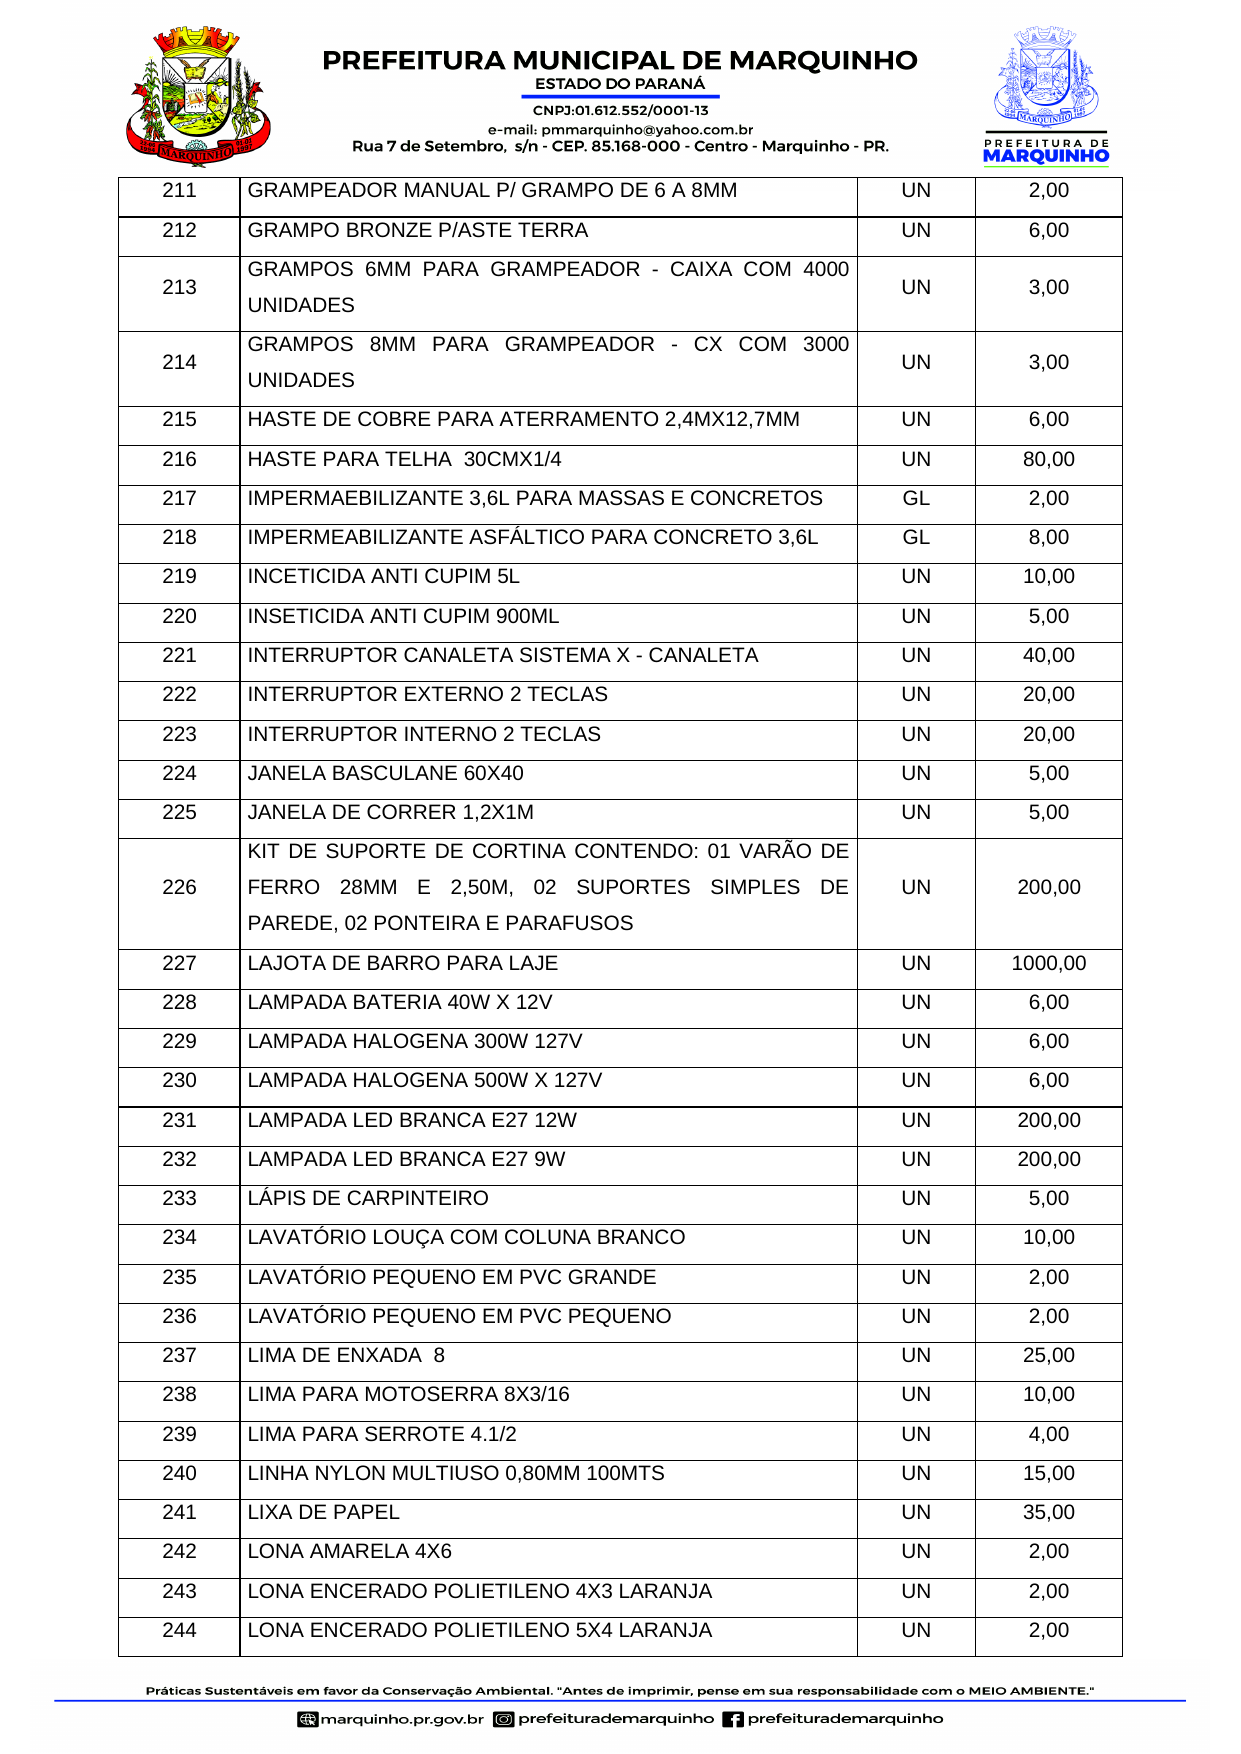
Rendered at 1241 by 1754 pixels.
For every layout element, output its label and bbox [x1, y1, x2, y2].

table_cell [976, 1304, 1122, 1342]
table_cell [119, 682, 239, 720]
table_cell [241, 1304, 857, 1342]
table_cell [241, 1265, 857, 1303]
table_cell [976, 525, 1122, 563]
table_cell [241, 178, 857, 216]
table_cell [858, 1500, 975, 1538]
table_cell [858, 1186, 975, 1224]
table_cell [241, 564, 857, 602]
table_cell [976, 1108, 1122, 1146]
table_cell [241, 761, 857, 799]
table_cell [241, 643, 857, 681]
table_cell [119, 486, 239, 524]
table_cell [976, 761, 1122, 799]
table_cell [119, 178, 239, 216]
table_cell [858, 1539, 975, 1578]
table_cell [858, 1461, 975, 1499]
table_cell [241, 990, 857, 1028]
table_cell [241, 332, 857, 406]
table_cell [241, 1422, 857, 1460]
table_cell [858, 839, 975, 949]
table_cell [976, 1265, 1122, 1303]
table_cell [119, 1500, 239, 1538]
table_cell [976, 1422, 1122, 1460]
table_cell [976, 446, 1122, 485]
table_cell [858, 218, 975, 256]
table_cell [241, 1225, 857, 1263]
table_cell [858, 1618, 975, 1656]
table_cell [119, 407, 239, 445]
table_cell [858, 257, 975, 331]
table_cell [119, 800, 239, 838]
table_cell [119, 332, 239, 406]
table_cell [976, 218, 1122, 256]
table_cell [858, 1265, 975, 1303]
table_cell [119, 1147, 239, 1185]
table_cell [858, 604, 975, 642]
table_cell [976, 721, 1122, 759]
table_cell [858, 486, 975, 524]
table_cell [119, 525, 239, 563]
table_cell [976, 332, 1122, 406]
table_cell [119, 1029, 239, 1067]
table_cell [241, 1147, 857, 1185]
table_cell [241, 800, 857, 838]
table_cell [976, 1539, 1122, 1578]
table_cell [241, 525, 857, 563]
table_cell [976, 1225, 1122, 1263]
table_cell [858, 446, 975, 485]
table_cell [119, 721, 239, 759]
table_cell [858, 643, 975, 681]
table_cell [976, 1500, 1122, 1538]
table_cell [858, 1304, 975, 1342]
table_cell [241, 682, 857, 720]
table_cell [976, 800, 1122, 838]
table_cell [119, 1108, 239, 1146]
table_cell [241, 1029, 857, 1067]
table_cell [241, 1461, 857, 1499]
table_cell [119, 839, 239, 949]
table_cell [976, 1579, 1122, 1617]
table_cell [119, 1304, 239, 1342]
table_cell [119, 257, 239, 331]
picture [30, 1659, 1210, 1753]
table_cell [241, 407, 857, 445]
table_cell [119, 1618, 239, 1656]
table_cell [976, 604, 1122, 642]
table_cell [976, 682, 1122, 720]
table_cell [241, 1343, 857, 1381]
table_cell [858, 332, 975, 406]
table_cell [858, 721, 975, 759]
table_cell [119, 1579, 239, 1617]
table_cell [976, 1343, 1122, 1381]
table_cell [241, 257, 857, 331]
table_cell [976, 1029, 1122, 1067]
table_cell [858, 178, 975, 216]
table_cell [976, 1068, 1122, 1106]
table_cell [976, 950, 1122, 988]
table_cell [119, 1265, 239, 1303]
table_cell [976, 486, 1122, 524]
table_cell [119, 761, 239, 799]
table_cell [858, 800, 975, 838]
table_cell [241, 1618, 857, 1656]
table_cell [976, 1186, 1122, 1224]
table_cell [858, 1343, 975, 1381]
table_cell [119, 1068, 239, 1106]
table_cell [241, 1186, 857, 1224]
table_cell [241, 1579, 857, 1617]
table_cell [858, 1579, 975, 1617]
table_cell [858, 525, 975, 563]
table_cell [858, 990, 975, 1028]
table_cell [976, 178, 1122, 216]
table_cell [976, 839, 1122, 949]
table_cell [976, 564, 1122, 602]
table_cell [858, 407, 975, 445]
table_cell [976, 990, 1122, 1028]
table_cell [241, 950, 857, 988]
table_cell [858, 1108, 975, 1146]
picture [60, 0, 1181, 191]
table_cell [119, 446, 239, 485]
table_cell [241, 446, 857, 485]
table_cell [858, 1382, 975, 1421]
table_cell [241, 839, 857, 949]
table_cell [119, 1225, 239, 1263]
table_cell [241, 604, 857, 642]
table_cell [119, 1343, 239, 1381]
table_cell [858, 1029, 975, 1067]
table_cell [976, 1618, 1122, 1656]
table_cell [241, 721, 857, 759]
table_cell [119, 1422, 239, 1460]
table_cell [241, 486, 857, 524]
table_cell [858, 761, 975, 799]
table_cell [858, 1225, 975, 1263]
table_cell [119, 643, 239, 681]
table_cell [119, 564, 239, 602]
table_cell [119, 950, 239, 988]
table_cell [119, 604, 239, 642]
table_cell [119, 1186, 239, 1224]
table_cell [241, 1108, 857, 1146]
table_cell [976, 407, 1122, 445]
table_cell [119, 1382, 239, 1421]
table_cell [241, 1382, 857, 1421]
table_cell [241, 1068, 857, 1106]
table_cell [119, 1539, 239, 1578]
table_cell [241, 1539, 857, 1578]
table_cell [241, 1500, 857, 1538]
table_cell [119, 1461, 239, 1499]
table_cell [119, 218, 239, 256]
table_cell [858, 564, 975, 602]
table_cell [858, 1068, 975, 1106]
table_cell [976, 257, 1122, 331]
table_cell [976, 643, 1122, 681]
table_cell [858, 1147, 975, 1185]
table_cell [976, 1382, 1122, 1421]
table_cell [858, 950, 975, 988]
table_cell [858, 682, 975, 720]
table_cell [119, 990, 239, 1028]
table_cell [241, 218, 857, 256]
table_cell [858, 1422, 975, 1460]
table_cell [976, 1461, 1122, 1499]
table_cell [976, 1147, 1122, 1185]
